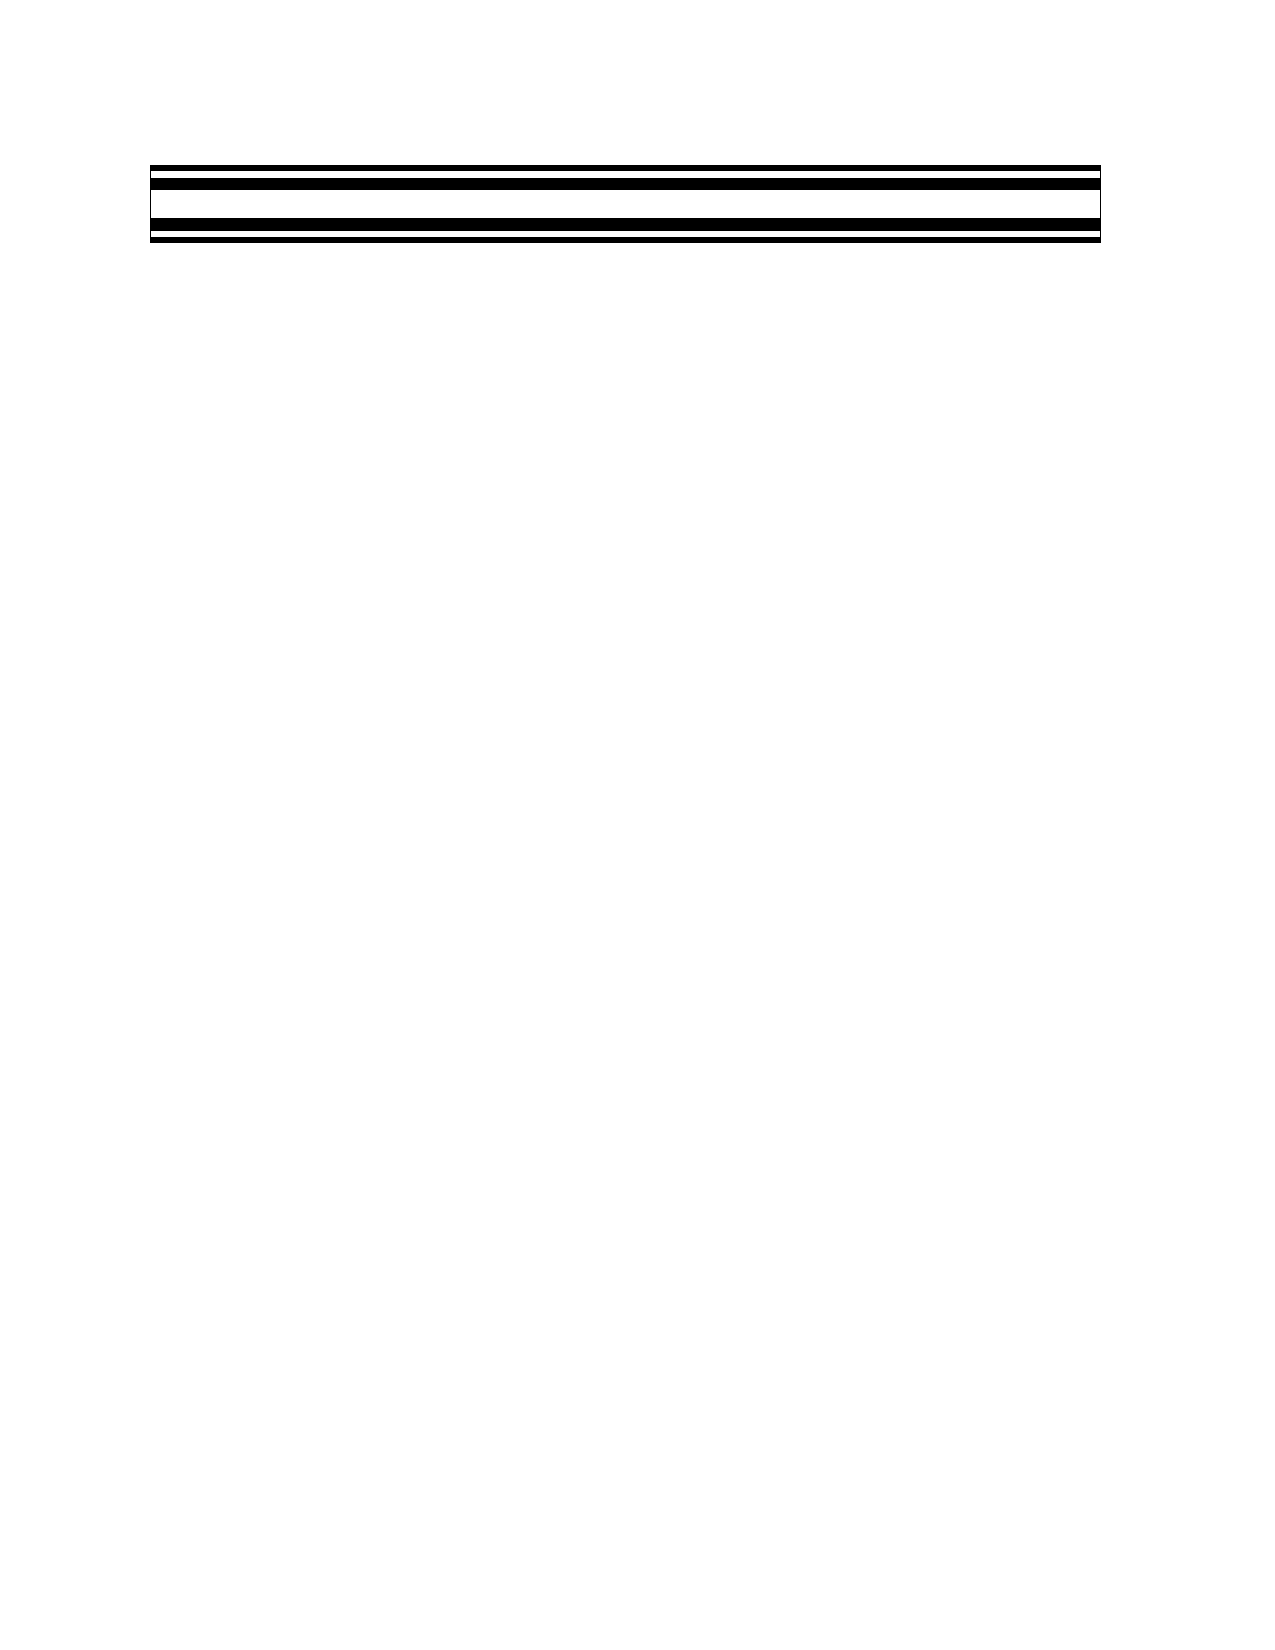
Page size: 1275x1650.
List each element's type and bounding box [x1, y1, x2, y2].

table_header [151, 171, 1100, 178]
table_header [151, 190, 1100, 218]
